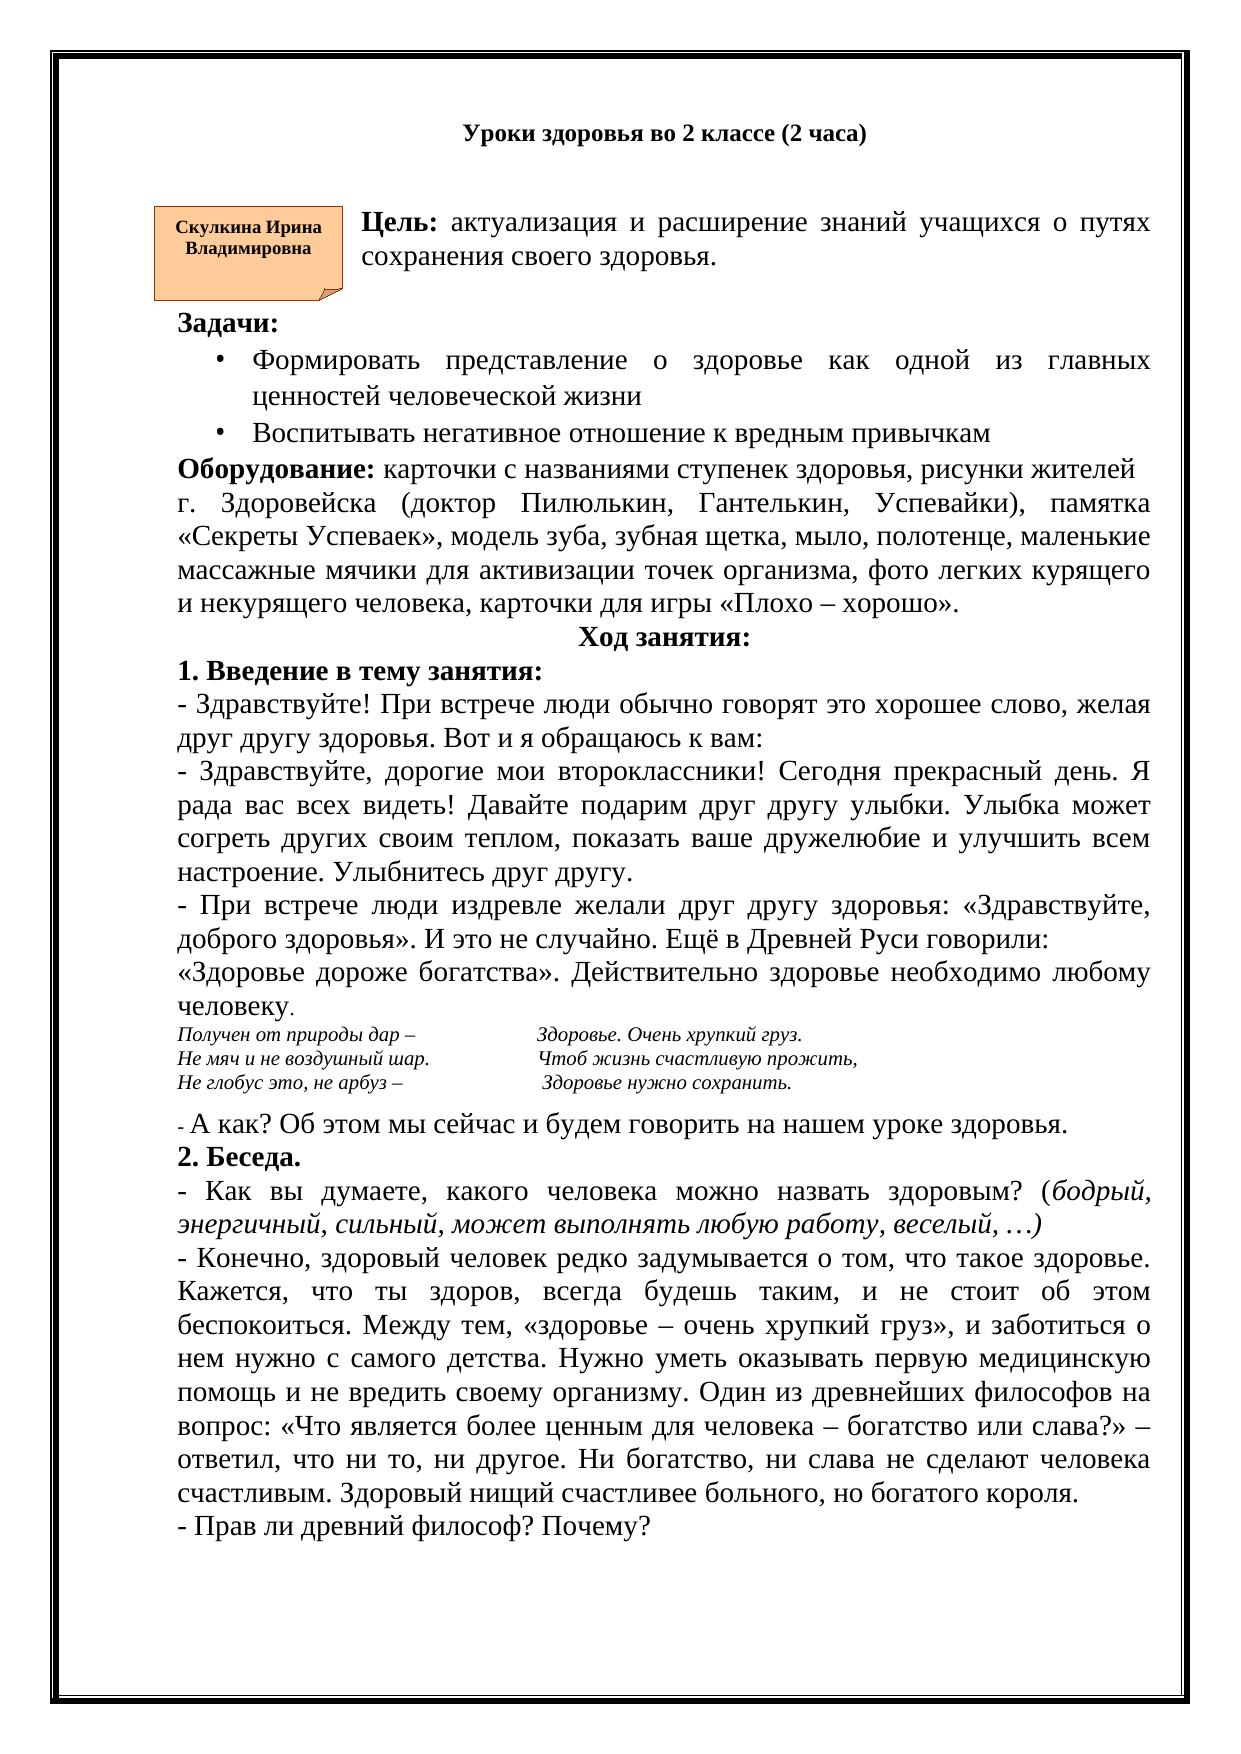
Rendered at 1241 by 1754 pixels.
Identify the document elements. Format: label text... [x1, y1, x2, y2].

text - А как? Об этом мы сейчас и будем говорить на нашем уроке здоровья. [177, 1106, 1152, 1139]
text - При встрече люди издревле желали друг другу здоровья: «Здравствуйте, доброго здоровья». И это не случайно. Ещё в Древней Руси говорили: [177, 887, 1152, 954]
text 1. Введение в тему занятия: [177, 653, 1152, 686]
text - Здравствуйте, дорогие мои второклассники! Сегодня прекрасный день. Я рада вас всех видеть! Давайте подарим друг другу улыбки. Улыбка может согреть других своим теплом, показать ваше дружелюбие и улучшить всем настроение. Улыбнитесь друг другу. [177, 753, 1152, 887]
text Уроки здоровья во 2 классе (2 часа) [177, 118, 1152, 147]
text - Как вы думаете, какого человека можно назвать здоровым? (бодрый, энергичный, сильный, может выполнять любую работу, веселый, …) [177, 1173, 1152, 1240]
text - Прав ли древний философ? Почему? [177, 1508, 1152, 1542]
table_header Здоровье. Очень хрупкий груз. Чтоб жизнь счастливую прожить, Здоровье нужно сохранить. [526, 1022, 885, 1094]
text Задачи: [177, 305, 1152, 338]
text - Конечно, здоровый человек редко задумывается о том, что такое здоровье. Кажется, что ты здоров, всегда будешь таким, и не стоит об этом беспокоиться. Между тем, «здоровье – очень хрупкий груз», и заботиться о нем нужно с самого детства. Нужно уметь оказывать первую медицинскую помощь и не вредить своему организму. Один из древнейших философов на вопрос: «Что является более ценным для человека – богатство или слава?» – ответил, что ни то, ни другое. Ни богатство, ни слава не сделают человека счастливым. Здоровый нищий счастливее больного, но богатого короля. [177, 1240, 1152, 1508]
text Оборудование: карточки с названиями ступенек здоровья, рисунки жителей [177, 451, 1152, 485]
text г. Здоровейска (доктор Пилюлькин, Гантелькин, Успевайки), памятка «Секреты Успеваек», модель зуба, зубная щетка, мыло, полотенце, маленькие массажные мячики для активизации точек организма, фото легких курящего и некурящего человека, карточки для игры «Плохо – хорошо». [177, 485, 1152, 619]
text - Здравствуйте! При встрече люди обычно говорят это хорошее слово, желая друг другу здоровья. Вот и я обращаюсь к вам: [177, 686, 1152, 753]
list Воспитывать негативное отношение к вредным привычкам [214, 412, 1152, 451]
text Ход занятия: [177, 619, 1152, 653]
text 2. Беседа. [177, 1139, 1152, 1173]
text «Здоровье дороже богатства». Действительно здоровье необходимо любому человеку. [177, 954, 1152, 1022]
table_header Получен от природы дар – Не мяч и не воздушный шар. Не глобус это, не арбуз – [166, 1022, 526, 1094]
list Формировать представление о здоровье как одной из главных ценностей человеческой жизни [214, 338, 1152, 412]
text Цель: актуализация и расширение знаний учащихся о путях сохранения своего здоровья. [177, 204, 1152, 271]
